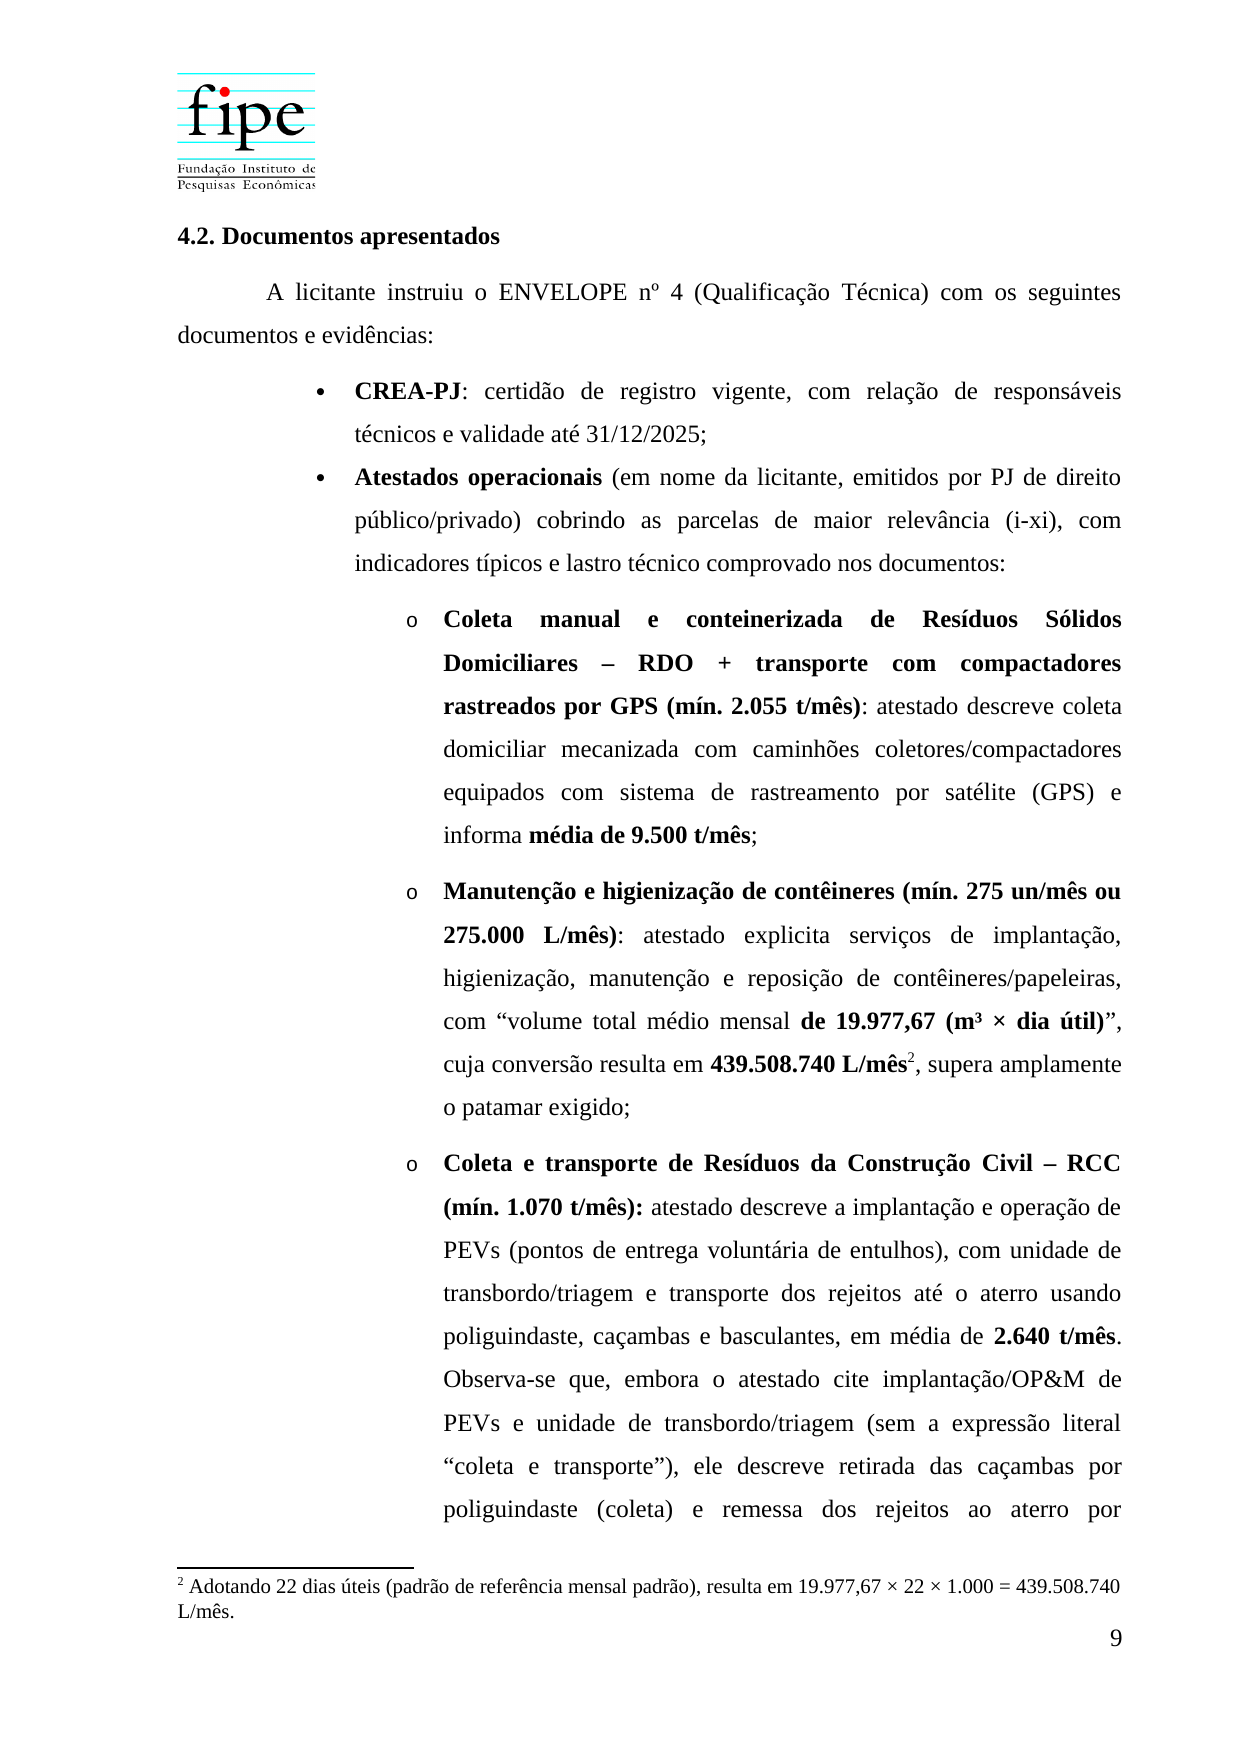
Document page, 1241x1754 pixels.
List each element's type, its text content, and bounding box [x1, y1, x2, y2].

list CREA-PJ: certidão de registro vigente, com relação de responsáveis técnicos e validade até 31/12/2025; [317, 376, 1122, 448]
picture [177, 73, 316, 192]
list Coleta manual e conteinerizada de Resíduos Sólidos Domiciliares – RDO + transporte com compactadores rastreados por GPS (mín. 2.055 t/mês): atestado descreve coleta domiciliar mecanizada com caminhões coletores/compactadores equipados com sistema de rastreamento por satélite (GPS) e informa média de 9.500 t/mês; [406, 604, 1122, 849]
list Atestados operacionais (em nome da licitante, emitidos por PJ de direito público/privado) cobrindo as parcelas de maior relevância (i-xi), com indicadores típicos e lastro técnico comprovado nos documentos: [317, 462, 1122, 577]
list Documentos apresentados [177, 221, 1122, 250]
list Manutenção e higienização de contêineres (mín. 275 un/mês ou 275.000 L/mês): atestado explicita serviços de implantação, higienização, manutenção e reposição de contêineres/papeleiras, com “volume total médio mensal de 19.977,67 (m³ × dia útil)”, cuja conversão resulta em 439.508.740 L/mês, supera amplamente o patamar exigido; [406, 876, 1122, 1121]
text A licitante instruiu o ENVELOPE nº 4 (Qualificação Técnica) com os seguintes documentos e evidências: [177, 277, 1122, 349]
